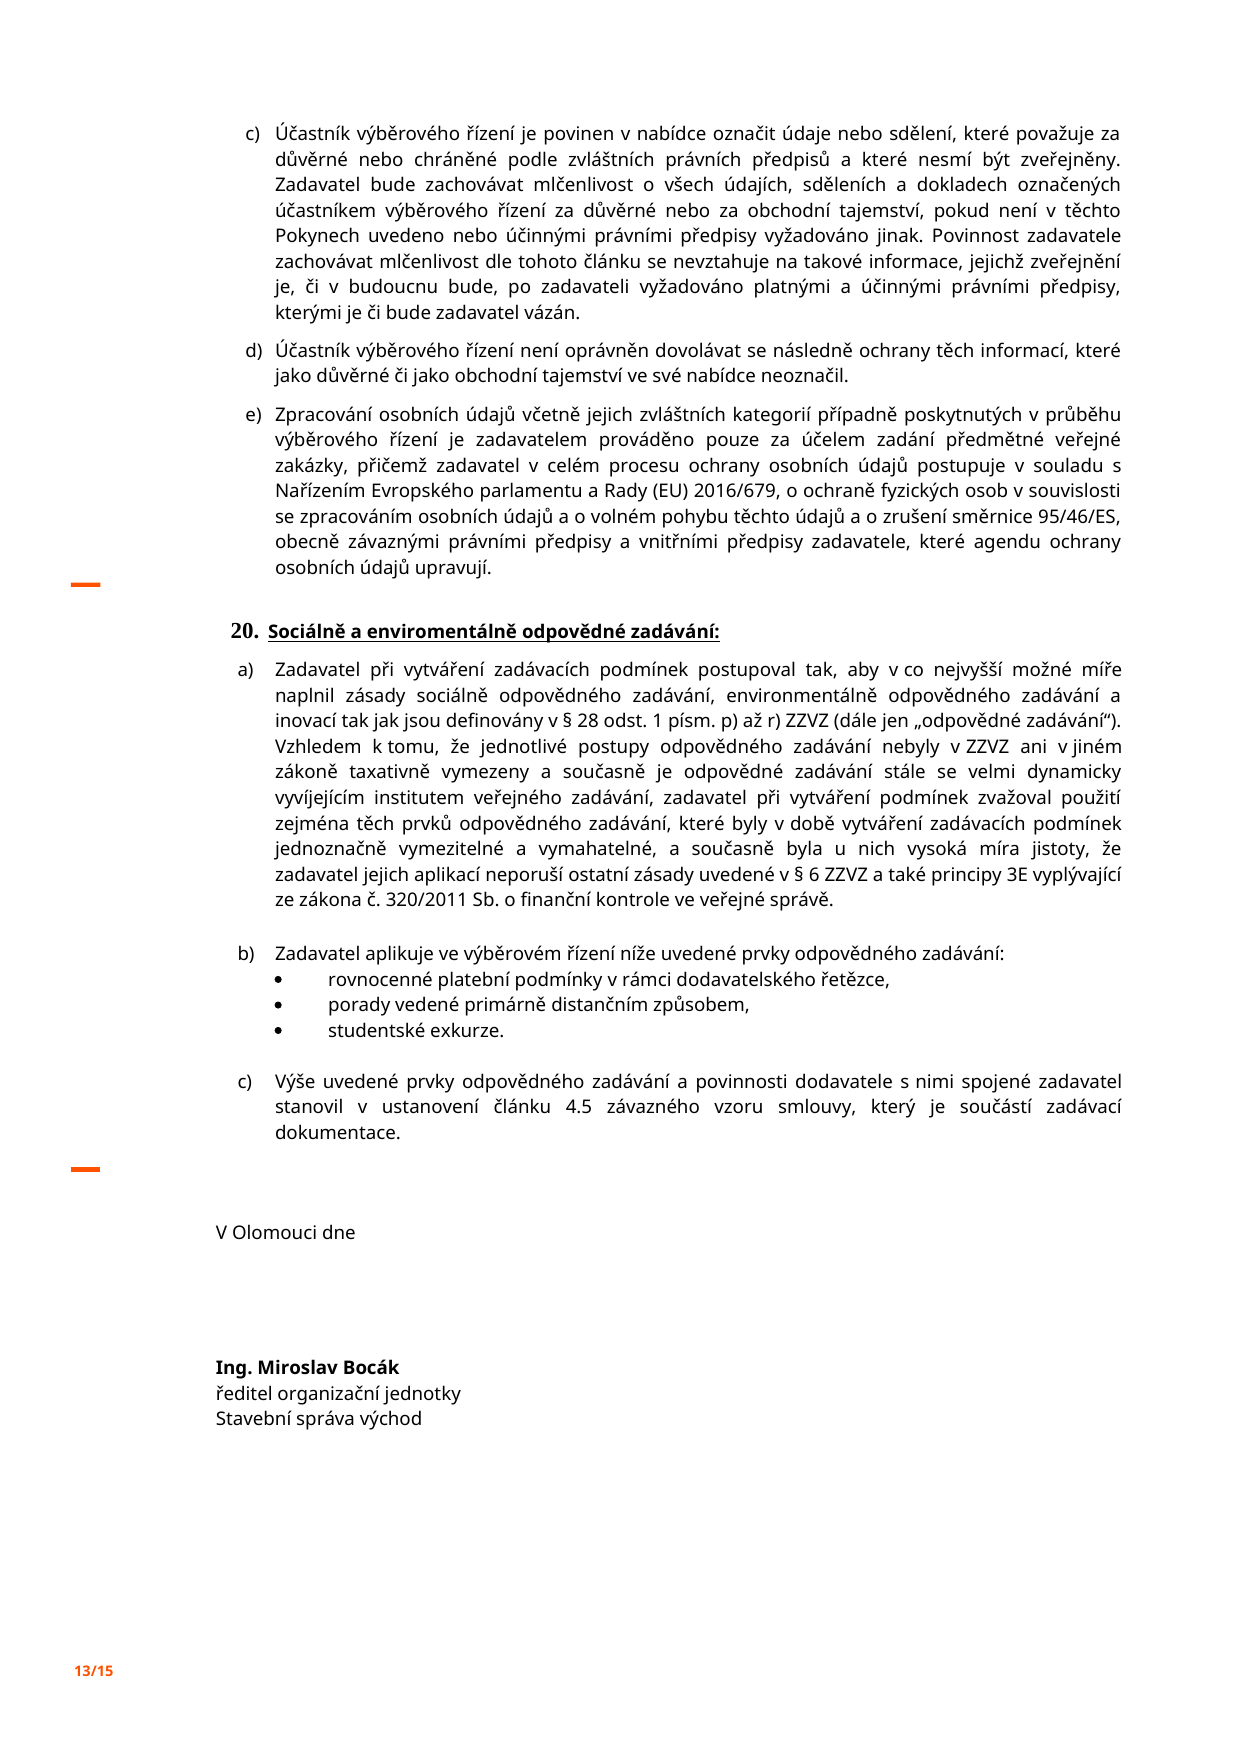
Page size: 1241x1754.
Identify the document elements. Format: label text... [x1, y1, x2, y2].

text porady vedené primárně distančním způsobem, [275, 991, 1122, 1017]
text studentské exkurze. [275, 1017, 1122, 1042]
list Zpracování osobních údajů včetně jejich zvláštních kategorií případně poskytnutých v průběhu výběrového řízení je zadavatelem prováděno pouze za účelem zadání předmětné veřejné zakázky, přičemž zadavatel v celém procesu ochrany osobních údajů postupuje v souladu s Nařízením Evropského parlamentu a Rady (EU) 2016/679, o ochraně fyzických osob v souvislosti se zpracováním osobních údajů a o volném pohybu těchto údajů a o zrušení směrnice 95/46/ES, obecně závaznými právními předpisy a vnitřními předpisy zadavatele, které agendu ochrany osobních údajů upravují. [245, 401, 1122, 579]
list Výše uvedené prvky odpovědného zadávání a povinnosti dodavatele s nimi spojené zadavatel stanovil v ustanovení článku 4.5 závazného vzoru smlouvy, který je součástí zadávací dokumentace. [237, 1068, 1122, 1144]
text ředitel organizační jednotky [216, 1380, 1122, 1406]
text Stavební správa východ [216, 1406, 1122, 1431]
list Účastník výběrového řízení není oprávněn dovolávat se následně ochrany těch informací, které jako důvěrné či jako obchodní tajemství ve své nabídce neoznačil. [245, 337, 1122, 388]
text Ing. Miroslav Bocák [216, 1354, 1122, 1380]
text V Olomouci dne [216, 1211, 1122, 1244]
list Účastník výběrového řízení je povinen v nabídce označit údaje nebo sdělení, které považuje za důvěrné nebo chráněné podle zvláštních právních předpisů a které nesmí být zveřejněny. Zadavatel bude zachovávat mlčenlivost o všech údajích, sděleních a dokladech označených účastníkem výběrového řízení za důvěrné nebo za obchodní tajemství, pokud není v těchto Pokynech uvedeno nebo účinnými právními předpisy vyžadováno jinak. Povinnost zadavatele zachovávat mlčenlivost dle tohoto článku se nevztahuje na takové informace, jejichž zveřejnění je, či v budoucnu bude, po zadavateli vyžadováno platnými a účinnými právními předpisy, kterými je či bude zadavatel vázán. [245, 121, 1122, 325]
list Zadavatel aplikuje ve výběrovém řízení níže uvedené prvky odpovědného zadávání: [237, 940, 1122, 966]
text rovnocenné platební podmínky v rámci dodavatelského řetězce, [275, 966, 1122, 991]
list Zadavatel při vytváření zadávacích podmínek postupoval tak, aby v co nejvyšší možné míře naplnil zásady sociálně odpovědného zadávání, environmentálně odpovědného zadávání a inovací tak jak jsou definovány v § 28 odst. 1 písm. p) až r) ZZVZ (dále jen „odpovědné zadávání“). Vzhledem k tomu, že jednotlivé postupy odpovědného zadávání nebyly v ZZVZ ani v jiném zákoně taxativně vymezeny a současně je odpovědné zadávání stále se velmi dynamicky vyvíjejícím institutem veřejného zadávání, zadavatel při vytváření podmínek zvažoval použití zejména těch prvků odpovědného zadávání, které byly v době vytváření zadávacích podmínek jednoznačně vymezitelné a vymahatelné, a současně byla u nich vysoká míra jistoty, že zadavatel jejich aplikací neporuší ostatní zásady uvedené v § 6 ZZVZ a také principy 3E vyplývající ze zákona č. 320/2011 Sb. o finanční kontrole ve veřejné správě. [237, 657, 1122, 912]
list Sociálně a enviromentálně odpovědné zadávání: [230, 617, 1122, 644]
